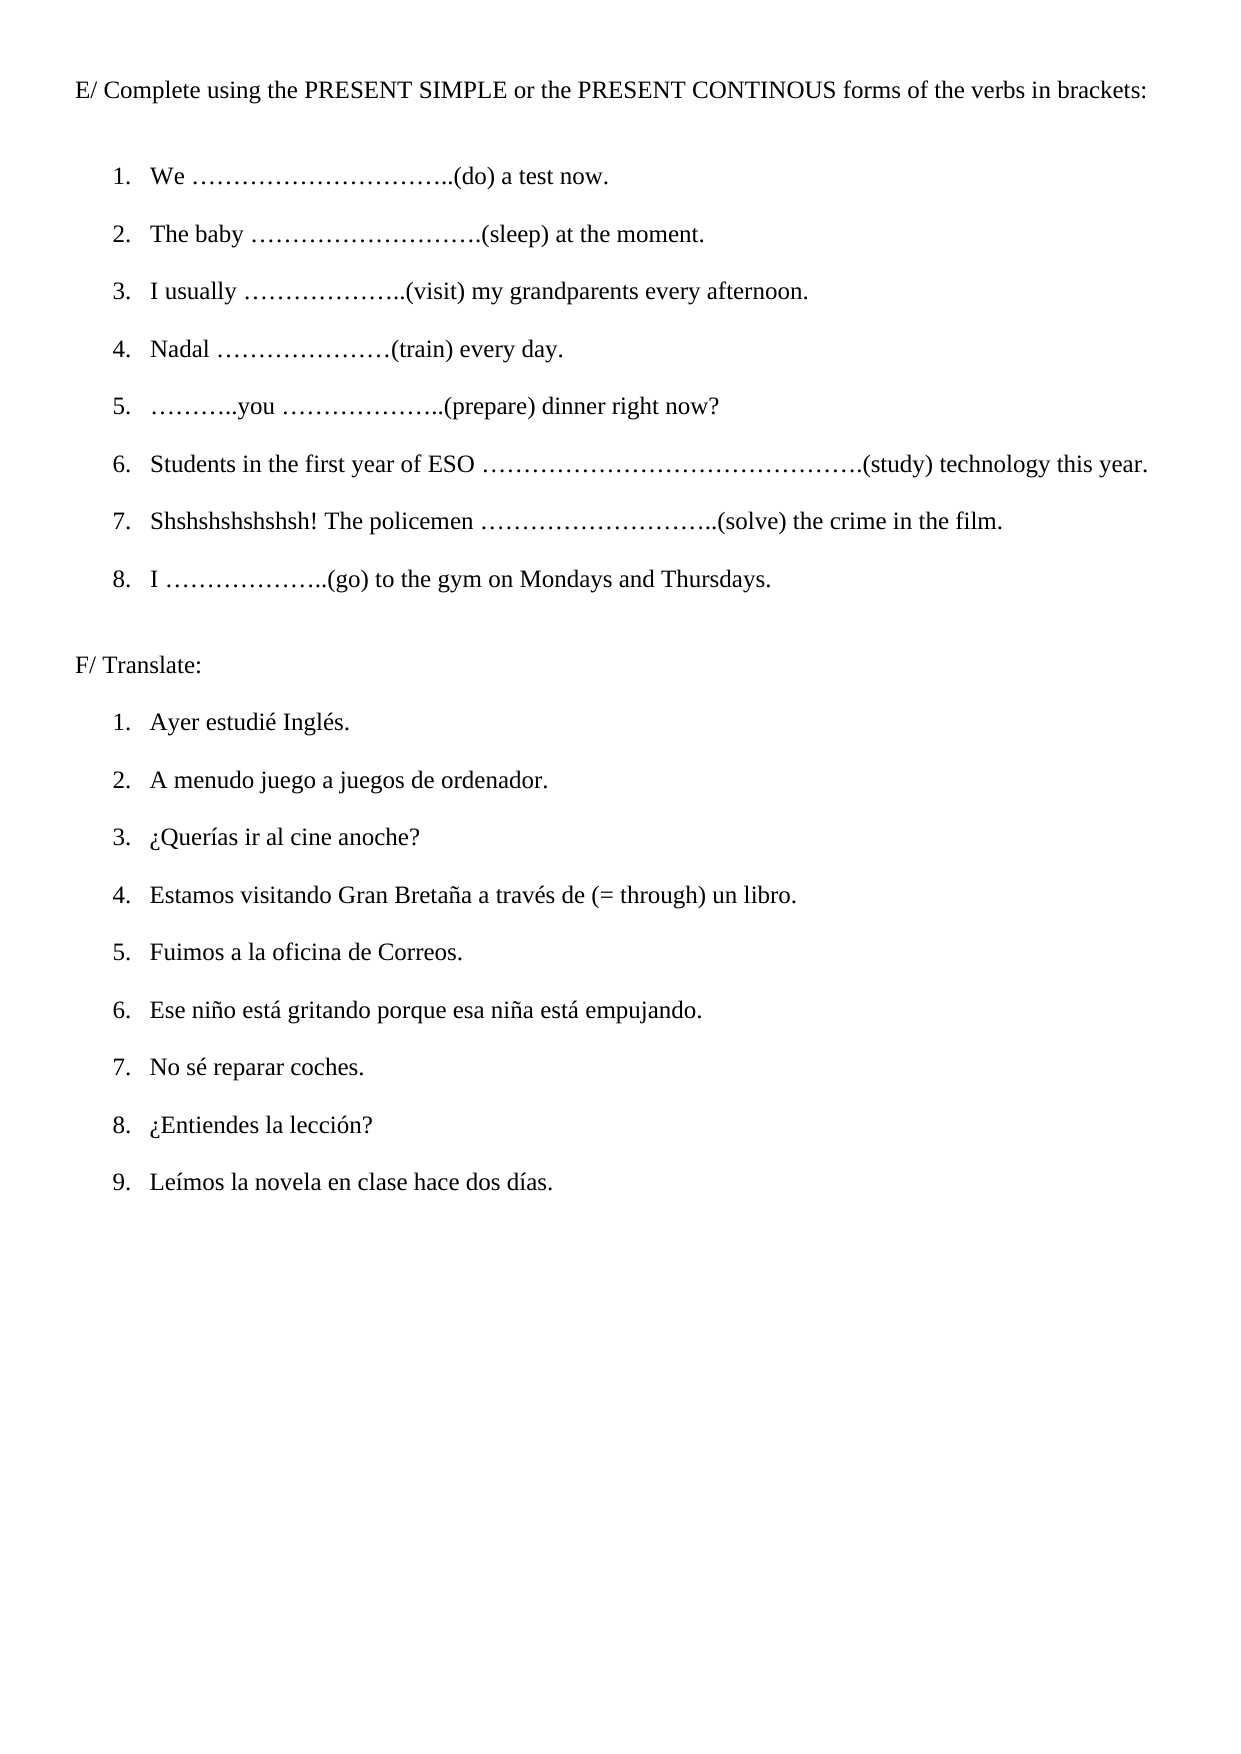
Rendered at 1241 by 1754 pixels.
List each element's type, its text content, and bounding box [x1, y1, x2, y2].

text E/ Complete using the PRESENT SIMPLE or the PRESENT CONTINOUS forms of the verbs in brackets: [75, 75, 1165, 104]
list Estamos visitando Gran Bretaña a través de (= through) un libro. [112, 880, 1165, 909]
list Leímos la novela en clase hace dos días. [112, 1167, 1165, 1196]
list Shshshshshshsh! The policemen ………………………..(solve) the crime in the film. [112, 506, 1165, 535]
list ¿Entiendes la lección? [112, 1110, 1165, 1139]
list I usually ………………..(visit) my grandparents every afternoon. [112, 276, 1165, 305]
list No sé reparar coches. [112, 1052, 1165, 1081]
list ¿Querías ir al cine anoche? [112, 822, 1165, 851]
list We …………………………..(do) a test now. [112, 161, 1165, 190]
list Ayer estudié Inglés. [112, 707, 1165, 736]
list ………..you ………………..(prepare) dinner right now? [112, 391, 1165, 420]
list Students in the first year of ESO ……………………………………….(study) technology this year. [112, 449, 1165, 477]
list Ese niño está gritando porque esa niña está empujando. [112, 995, 1165, 1024]
list A menudo juego a juegos de ordenador. [112, 765, 1165, 794]
list I ………………..(go) to the gym on Mondays and Thursdays. [112, 564, 1165, 592]
text F/ Translate: [75, 650, 1165, 679]
list Nadal …………………(train) every day. [112, 334, 1165, 362]
list Fuimos a la oficina de Correos. [112, 937, 1165, 966]
list The baby ……………………….(sleep) at the moment. [112, 219, 1165, 247]
